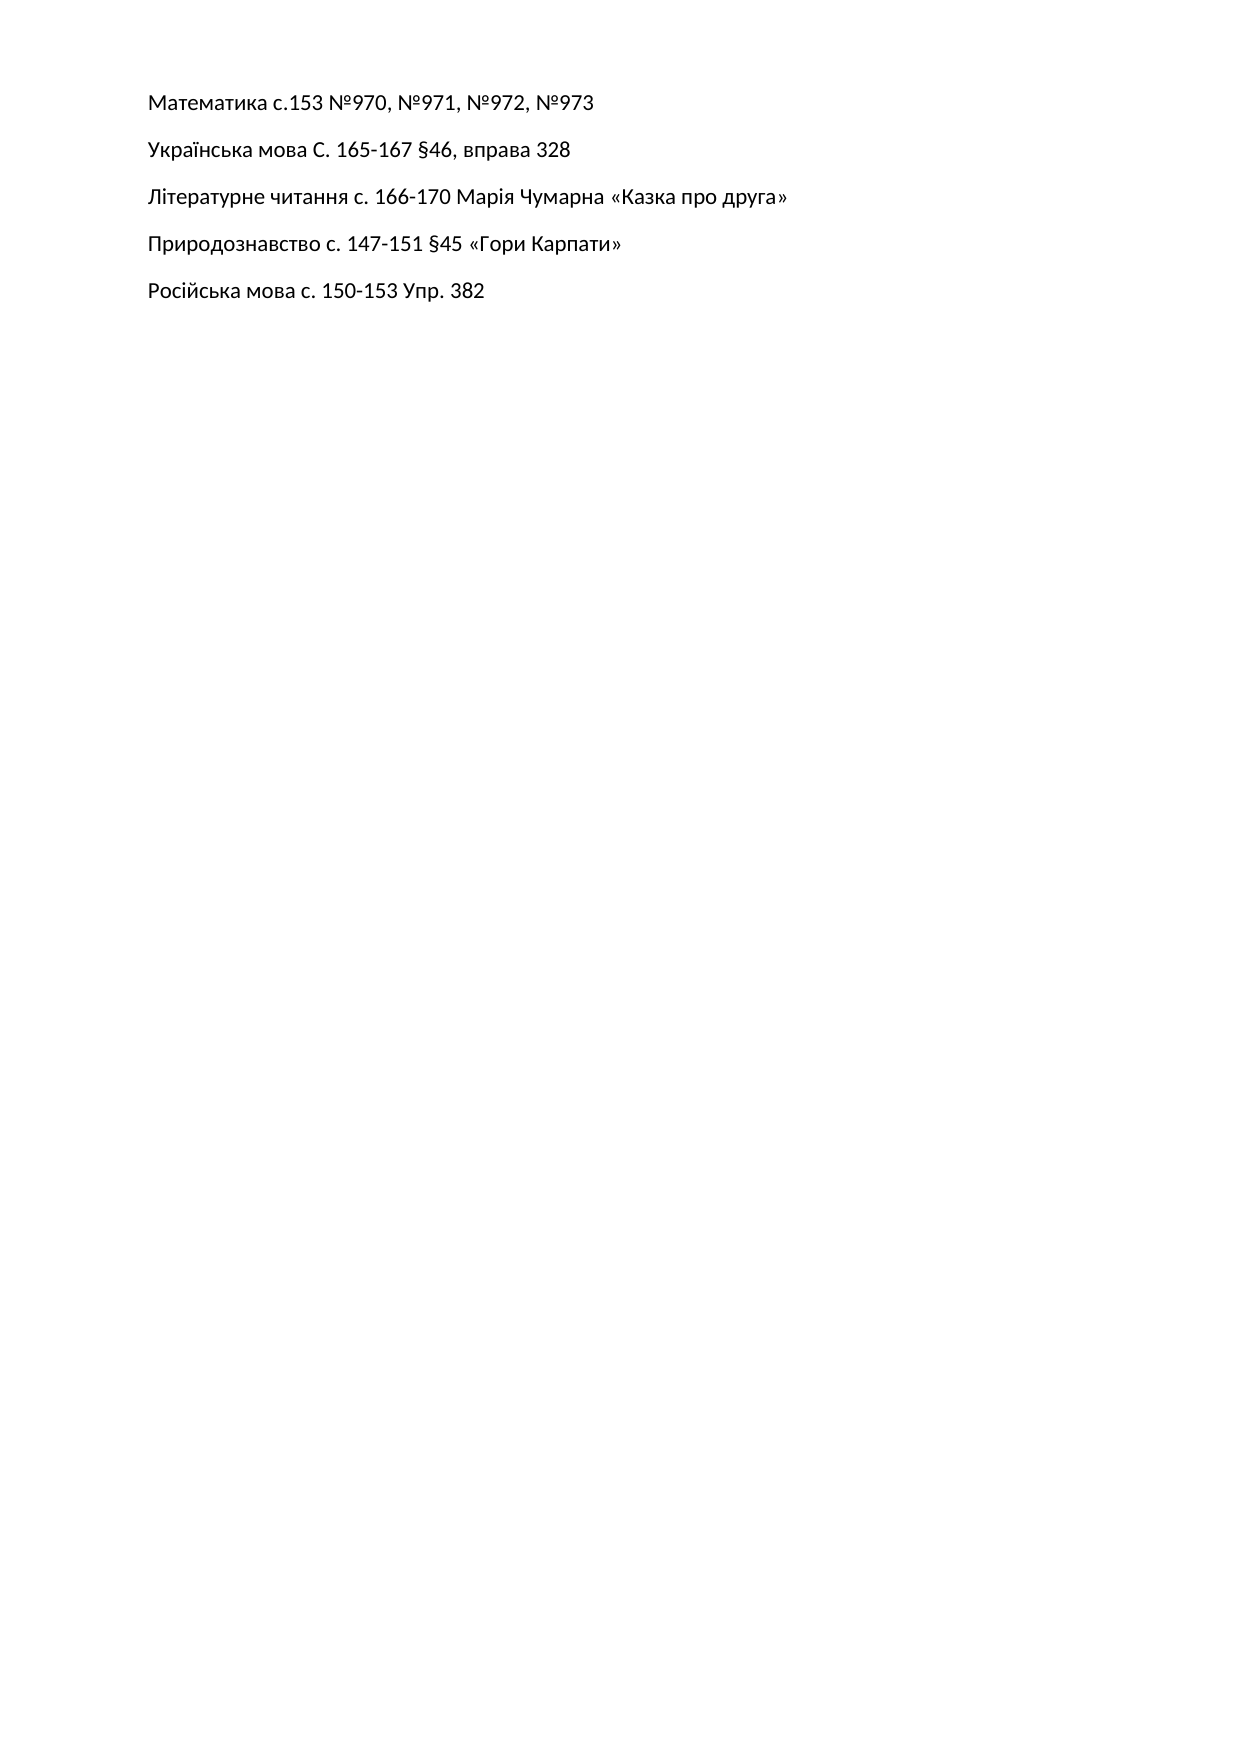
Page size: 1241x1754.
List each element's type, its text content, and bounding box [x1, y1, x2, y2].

text Літературне читання с. 166-170 Марія Чумарна «Казка про друга» [148, 182, 1152, 210]
text Математика с.153 №970, №971, №972, №973 [148, 88, 1152, 117]
text Українська мова С. 165-167 §46, вправа 328 [148, 135, 1152, 163]
text Природознавство с. 147-151 §45 «Гори Карпати» [148, 229, 1152, 257]
text Російська мова с. 150-153 Упр. 382 [148, 276, 1152, 304]
